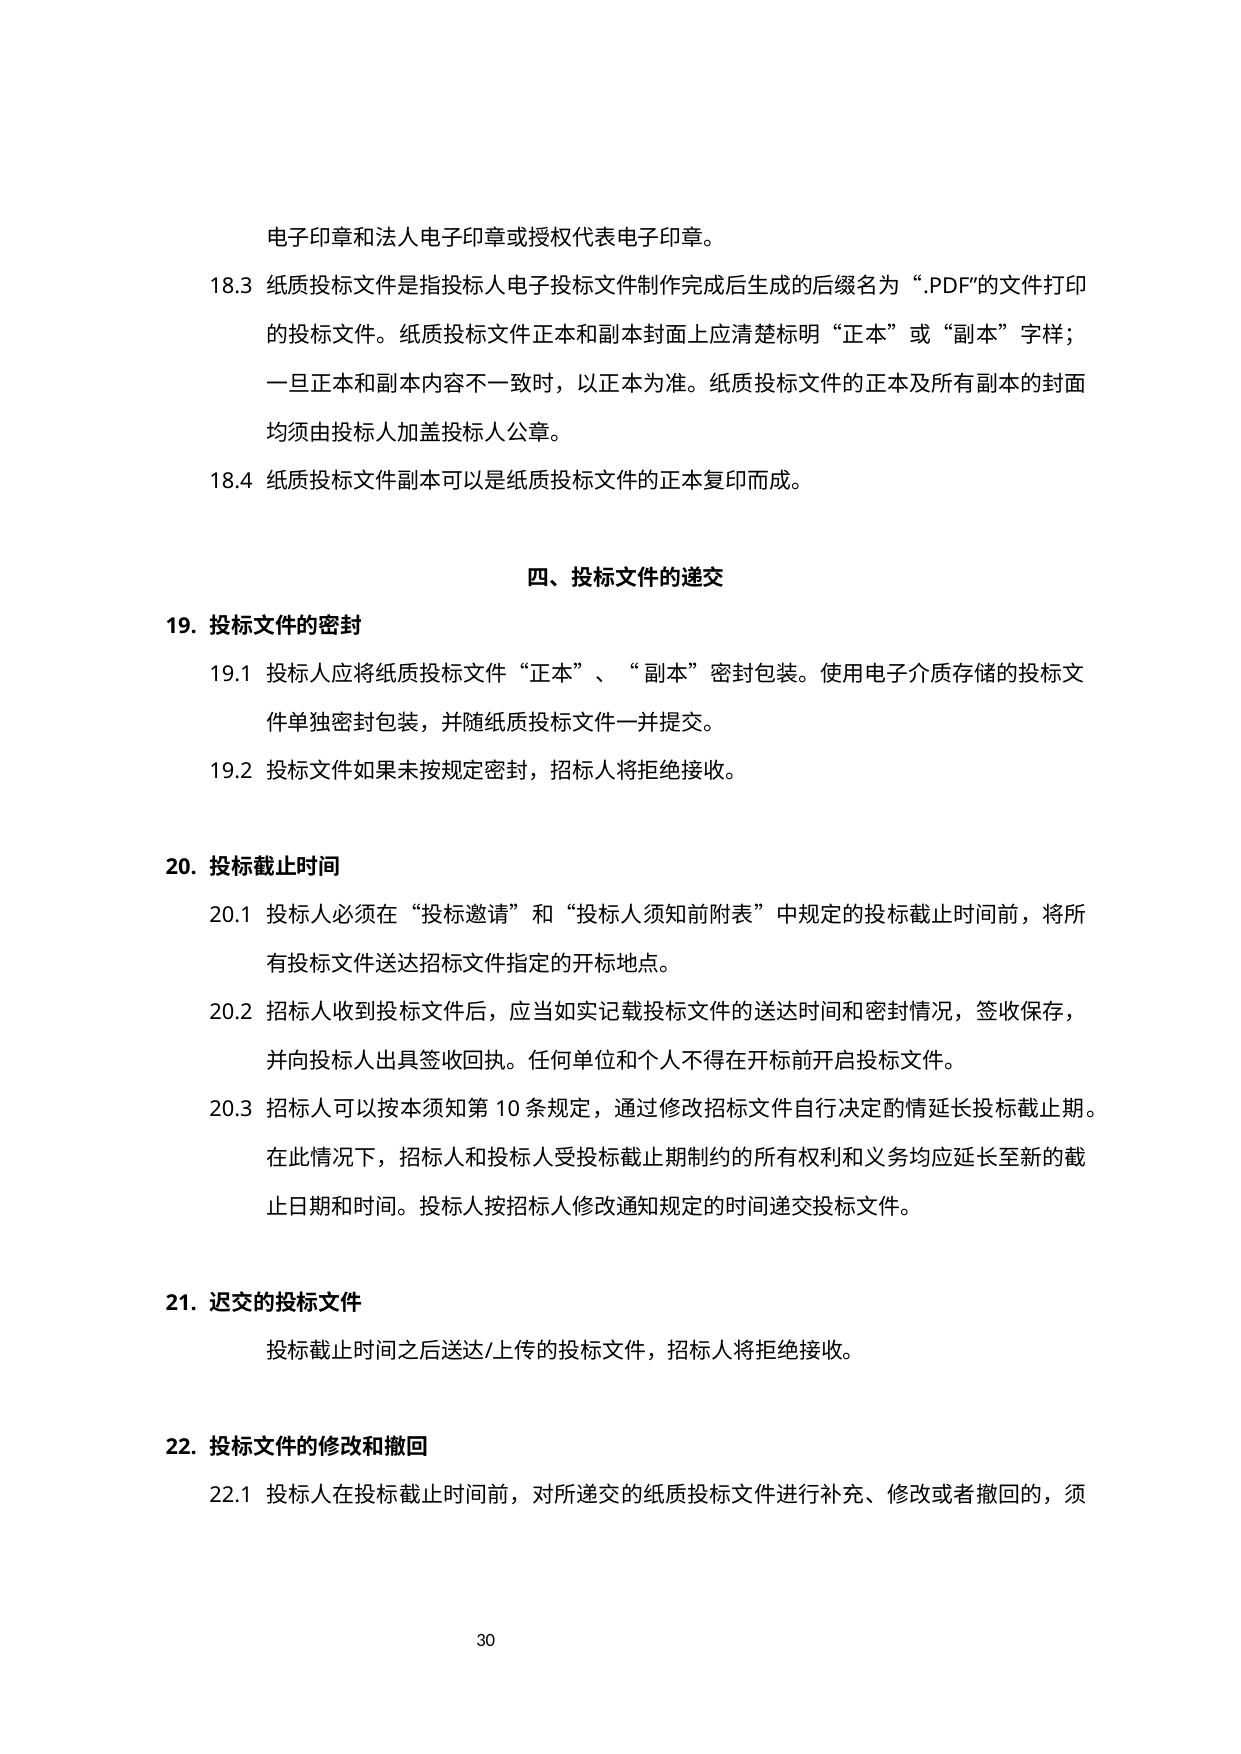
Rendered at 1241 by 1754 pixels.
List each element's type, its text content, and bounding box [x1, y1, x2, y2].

list 纸质投标文件副本可以是纸质投标文件的正本复印而成。 [209, 462, 1087, 495]
list 投标文件的修改和撤回 [165, 1428, 1087, 1461]
text 投标截止时间之后送达/上传的投标文件，招标人将拒绝接收。 [266, 1333, 1087, 1365]
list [209, 1477, 1087, 1509]
list 招标人收到投标文件后，应当如实记载投标文件的送达时间和密封情况，签收保存，并向投标人出具签收回执。任何单位和个人不得在开标前开启投标文件。 [209, 994, 1087, 1075]
list 投标人应将纸质投标文件“正本”、“ 副本”密封包装。使用电子介质存储的投标文件单独密封包装，并随纸质投标文件一并提交。 [209, 656, 1087, 737]
list 招标人可以按本须知第10条规定，通过修改招标文件自行决定酌情延长投标截止期。在此情况下，招标人和投标人受投标截止期制约的所有权利和义务均应延长至新的截止日期和时间。投标人按招标人修改通知规定的时间递交投标文件。 [209, 1091, 1087, 1221]
list 投标人必须在“投标邀请”和“投标人须知前附表”中规定的投标截止时间前，将所有投标文件送达招标文件指定的开标地点。 [209, 897, 1087, 978]
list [209, 219, 1087, 252]
text 四、投标文件的递交 [165, 559, 1087, 592]
list 迟交的投标文件 [165, 1284, 1087, 1317]
list 投标截止时间 [165, 849, 1087, 881]
list 投标文件如果未按规定密封，招标人将拒绝接收。 [209, 753, 1087, 785]
list 纸质投标文件是指投标人电子投标文件制作完成后生成的后缀名为“.PDF”的文件打印的投标文件。纸质投标文件正本和副本封面上应清楚标明“正本”或“副本”字样；一旦正本和副本内容不一致时，以正本为准。纸质投标文件的正本及所有副本的封面均须由投标人加盖投标人公章。 [209, 268, 1087, 447]
list 投标文件的密封 [165, 607, 1087, 640]
